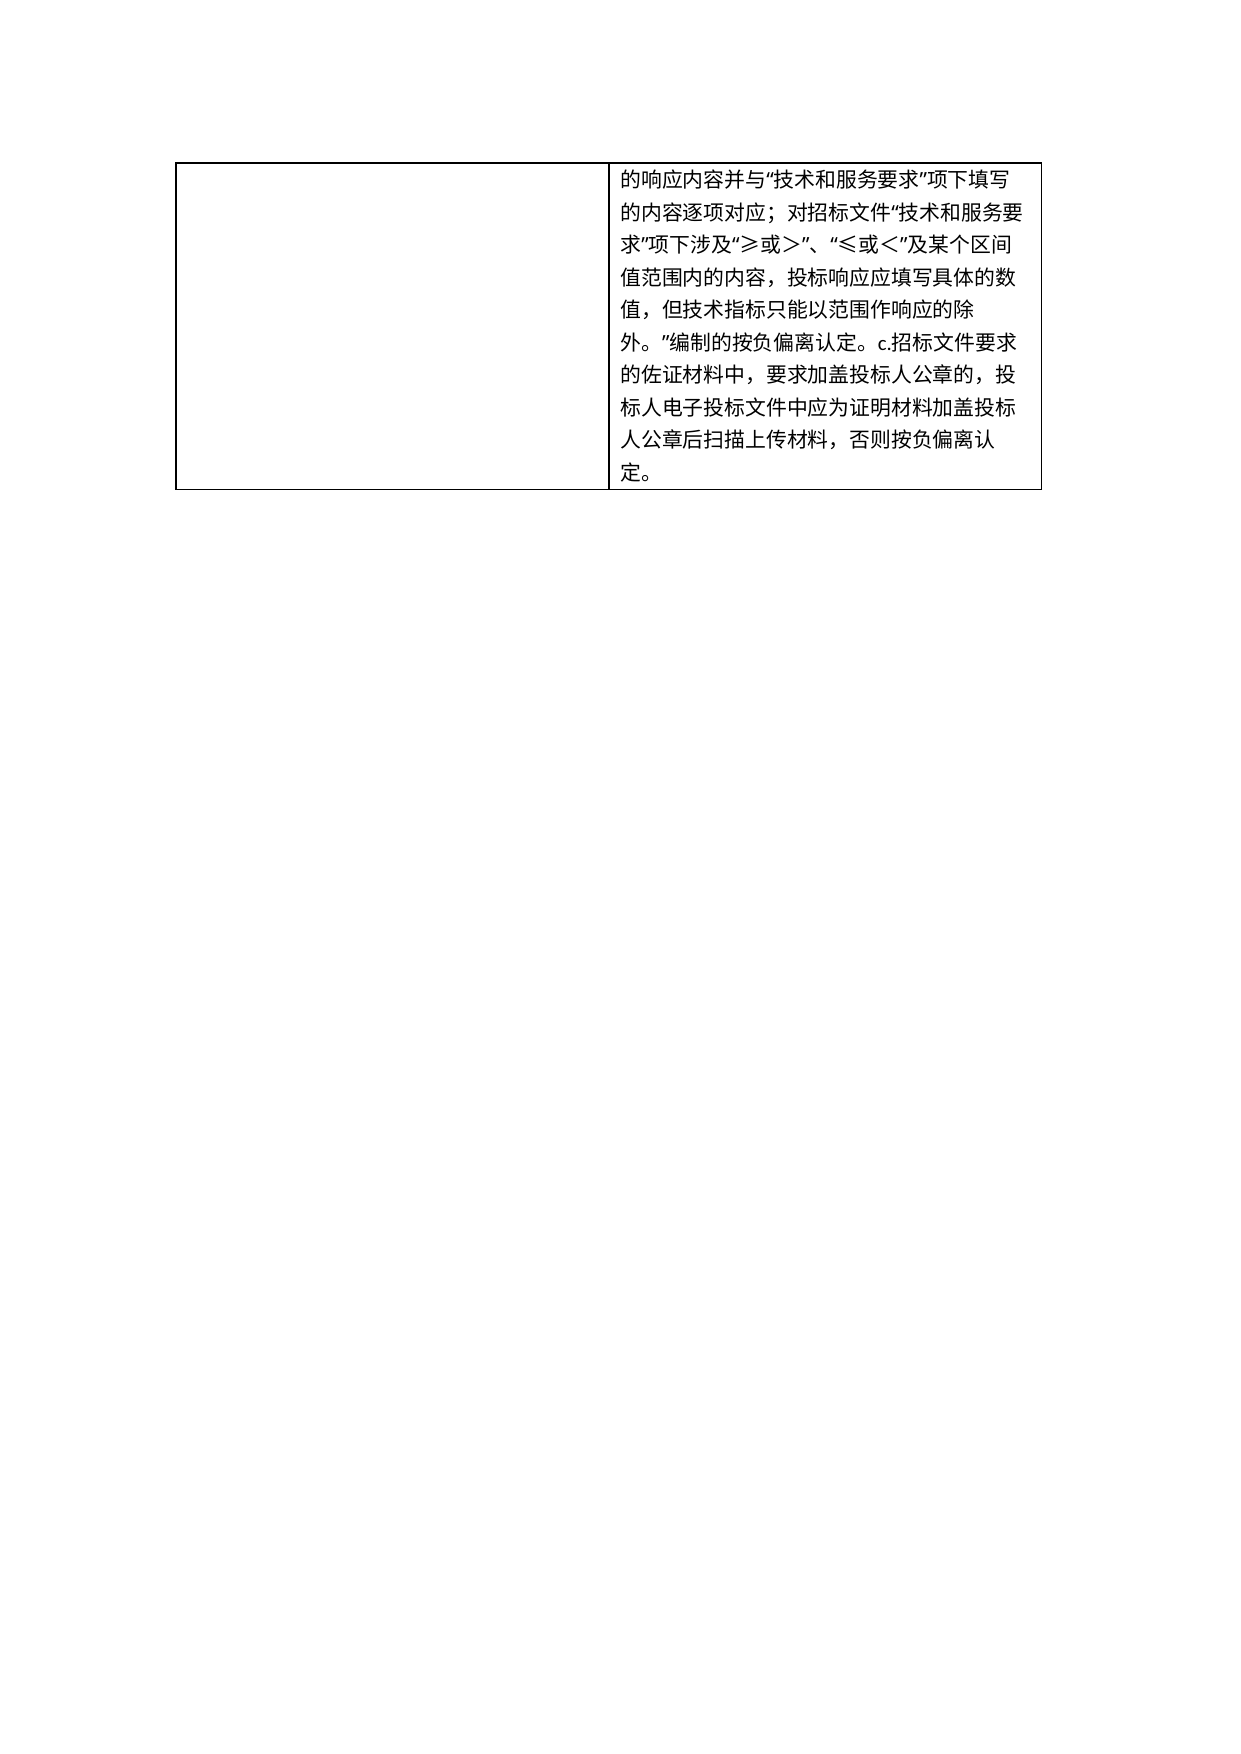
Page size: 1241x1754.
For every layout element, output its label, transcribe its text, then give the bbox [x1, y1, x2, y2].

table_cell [610, 164, 1041, 488]
table_cell 1 [177, 164, 608, 488]
